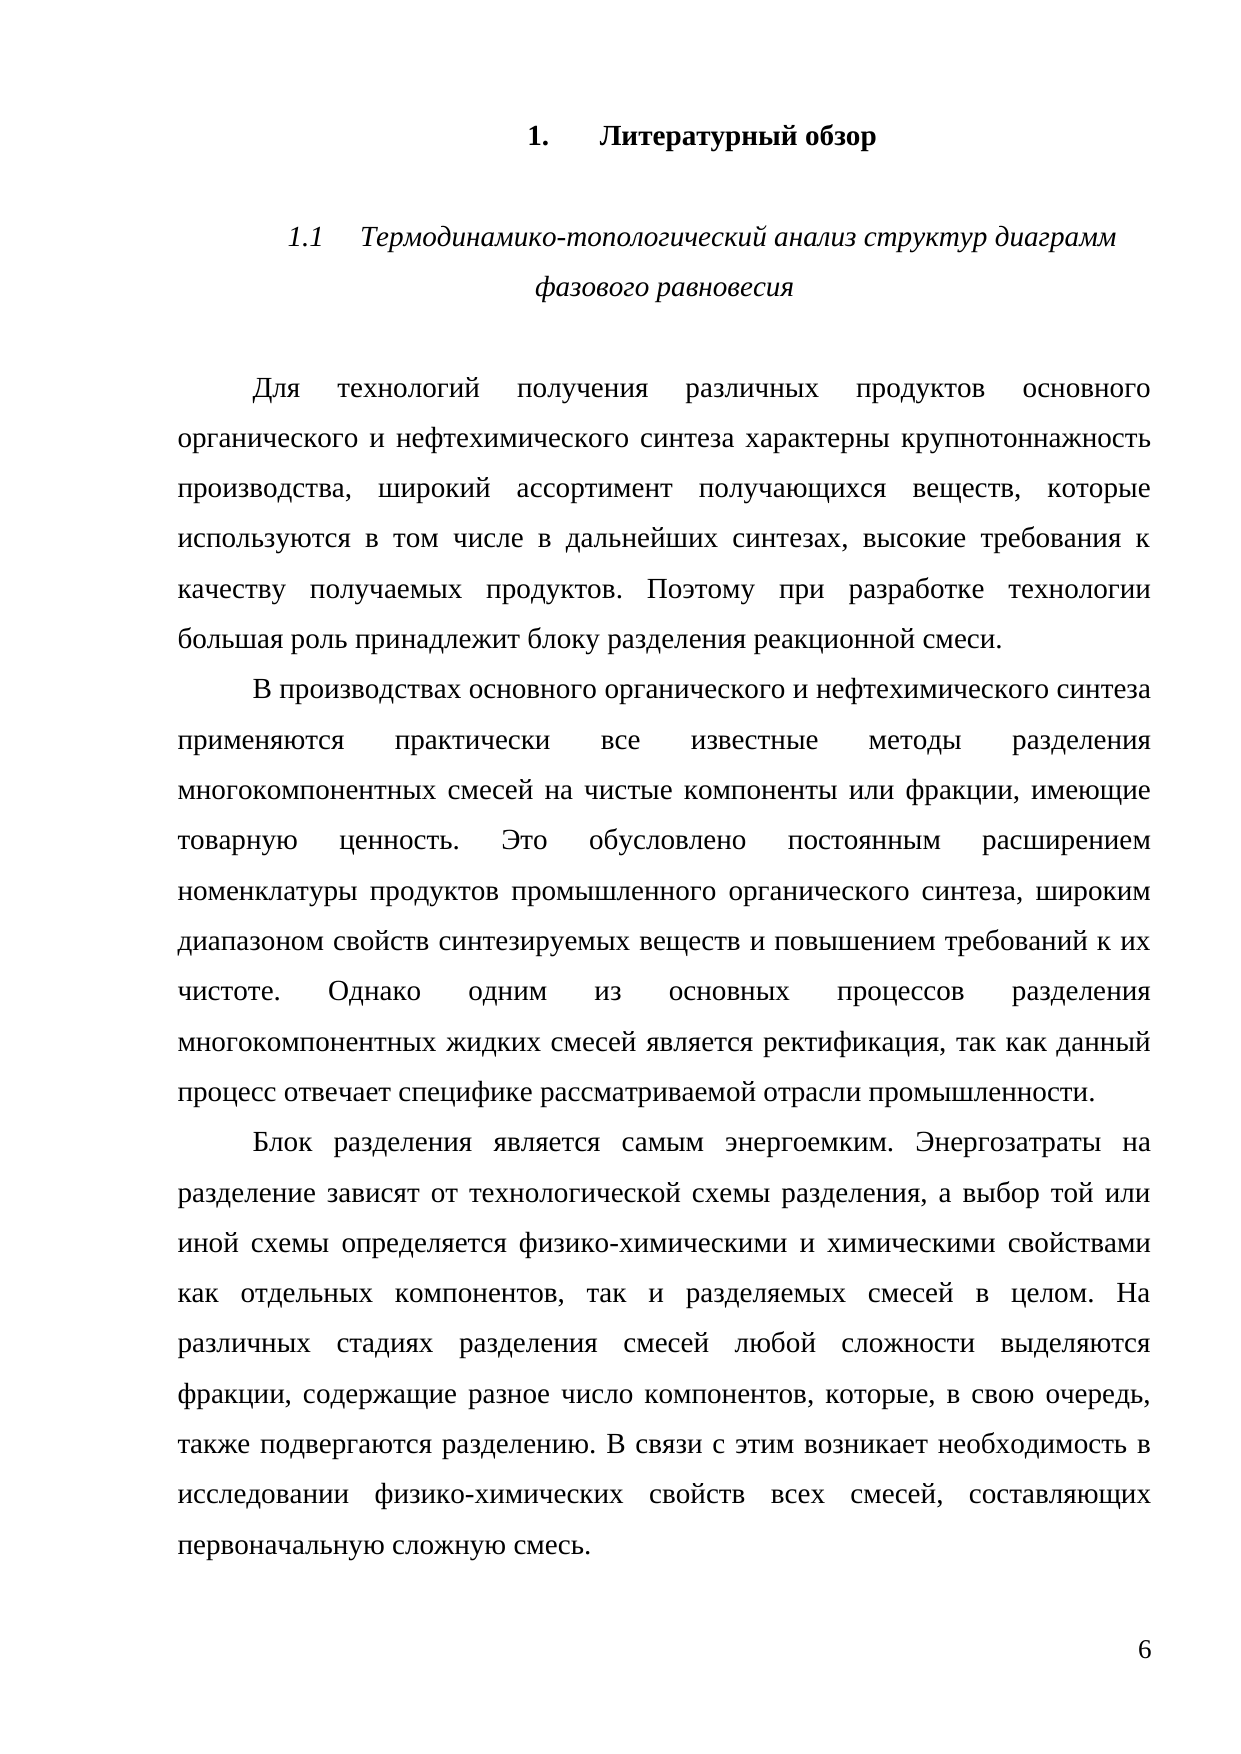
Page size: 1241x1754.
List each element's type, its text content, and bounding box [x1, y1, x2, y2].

text Блок разделения является самым энергоемким. Энергозатраты на разделение зависят от технологической схемы разделения, а выбор той или иной схемы определяется физико-химическими и химическими свойствами как отдельных компонентов, так и разделяемых смесей в целом. На различных стадиях разделения смесей любой сложности выделяются фракции, содержащие разное число компонентов, которые, в свою очередь, также подвергаются разделению. В связи с этим возникает необходимость в исследовании физико-химических свойств всех смесей, составляющих первоначальную сложную смесь. [177, 1124, 1152, 1560]
text 1.1 Термодинамико-топологический анализ структур диаграмм фазового равновесия [177, 219, 1152, 303]
text Для технологий получения различных продуктов основного органического и нефтехимического синтеза характерны крупнотоннажность производства, широкий ассортимент получающихся веществ, которые используются в том числе в дальнейших синтезах, высокие требования к качеству получаемых продуктов. Поэтому при разработке технологии большая роль принадлежит блоку разделения реакционной смеси. [177, 370, 1152, 655]
text 1. Литературный обзор [177, 118, 1152, 152]
text В производствах основного органического и нефтехимического синтеза применяются практически все известные методы разделения многокомпонентных смесей на чистые компоненты или фракции, имеющие товарную ценность. Это обусловлено постоянным расширением номенклатуры продуктов промышленного органического синтеза, широким диапазоном свойств синтезируемых веществ и повышением требований к их чистоте. Однако одним из основных процессов разделения многокомпонентных жидких смесей является ректификация, так как данный процесс отвечает специфике рассматриваемой отрасли промышленности. [177, 672, 1152, 1108]
